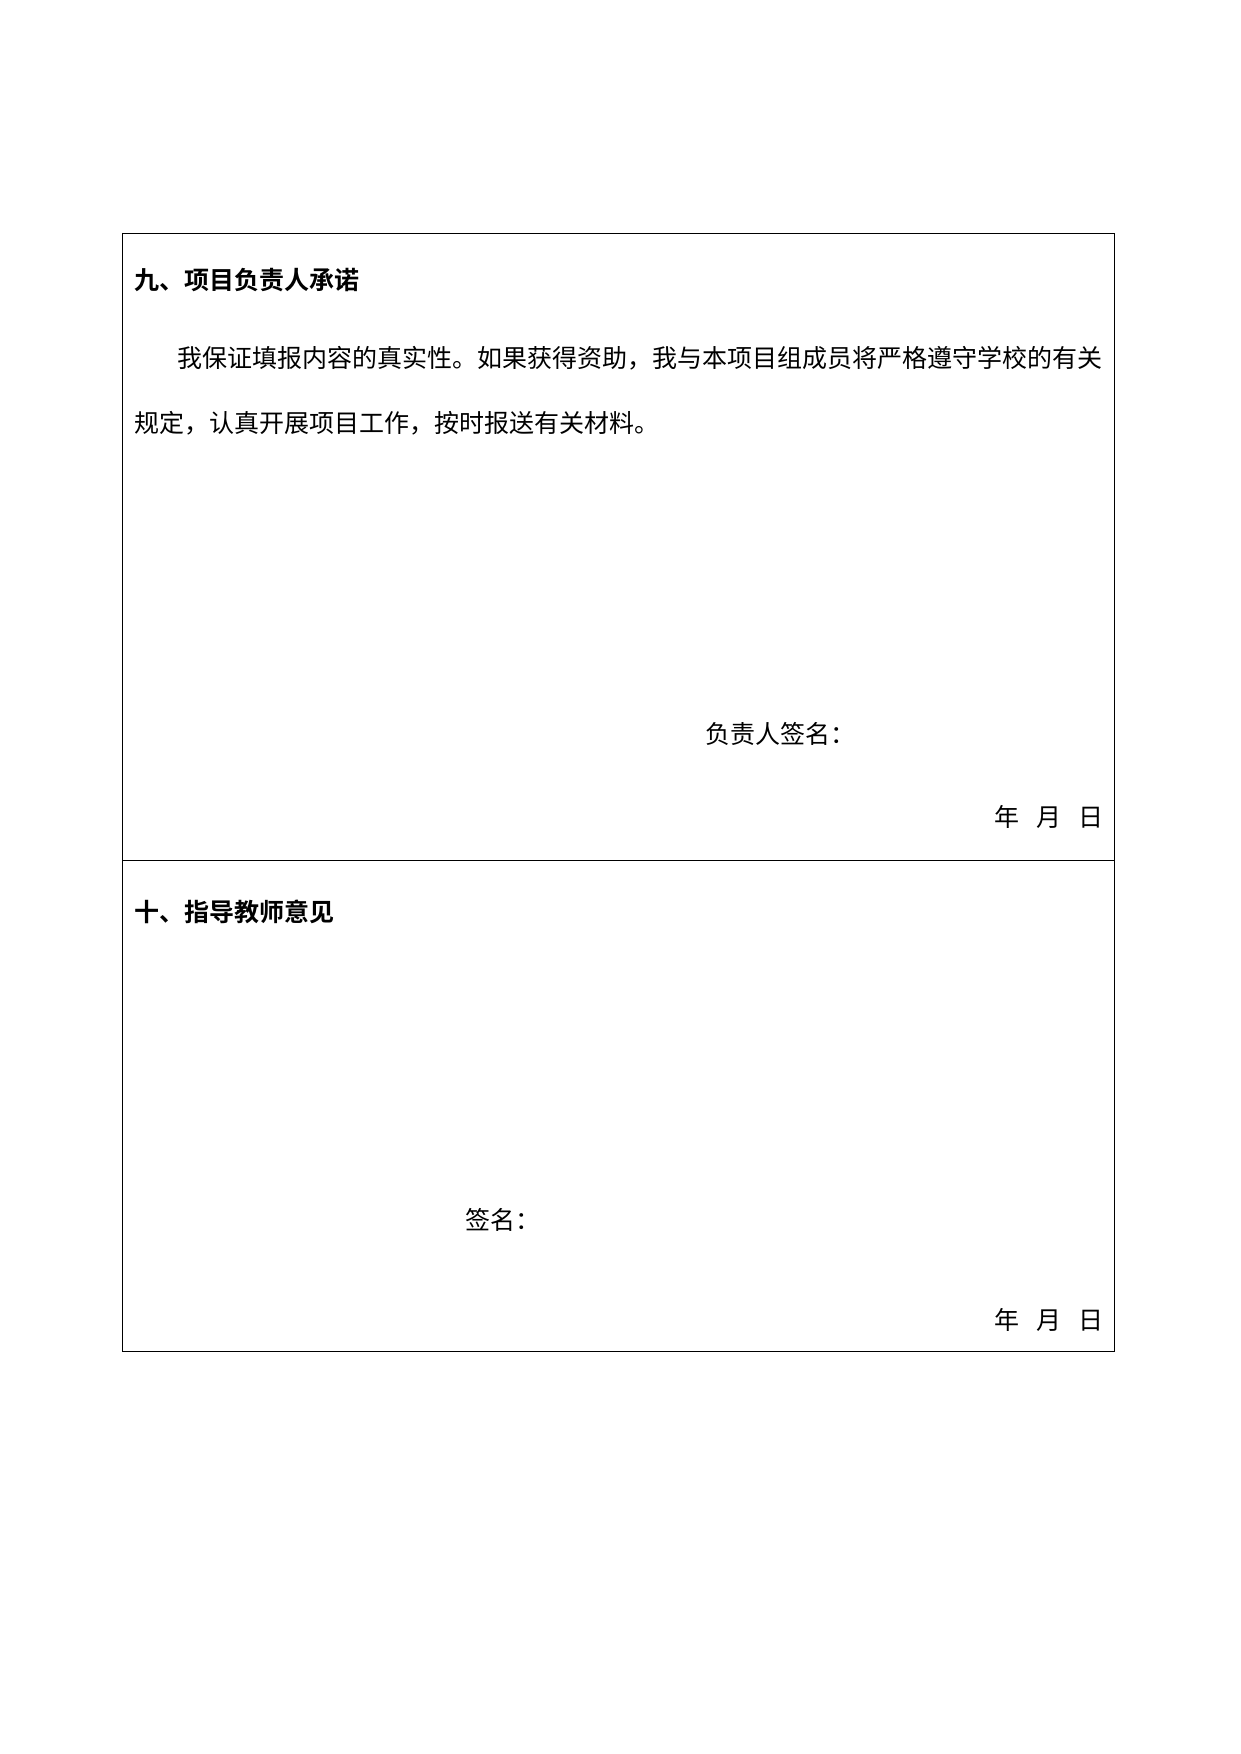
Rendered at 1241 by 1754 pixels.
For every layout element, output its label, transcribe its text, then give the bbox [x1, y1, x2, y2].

table_cell 十、指导教师意见 签名： 年 月 日 [123, 861, 1114, 1351]
table_cell 九、项目负责人承诺 我保证填报内容的真实性。如果获得资助，我与本项目组成员将严格遵守学校的有关规定，认真开展项目工作，按时报送有关材料。 负责人签名： 年 月 日 [123, 234, 1114, 860]
